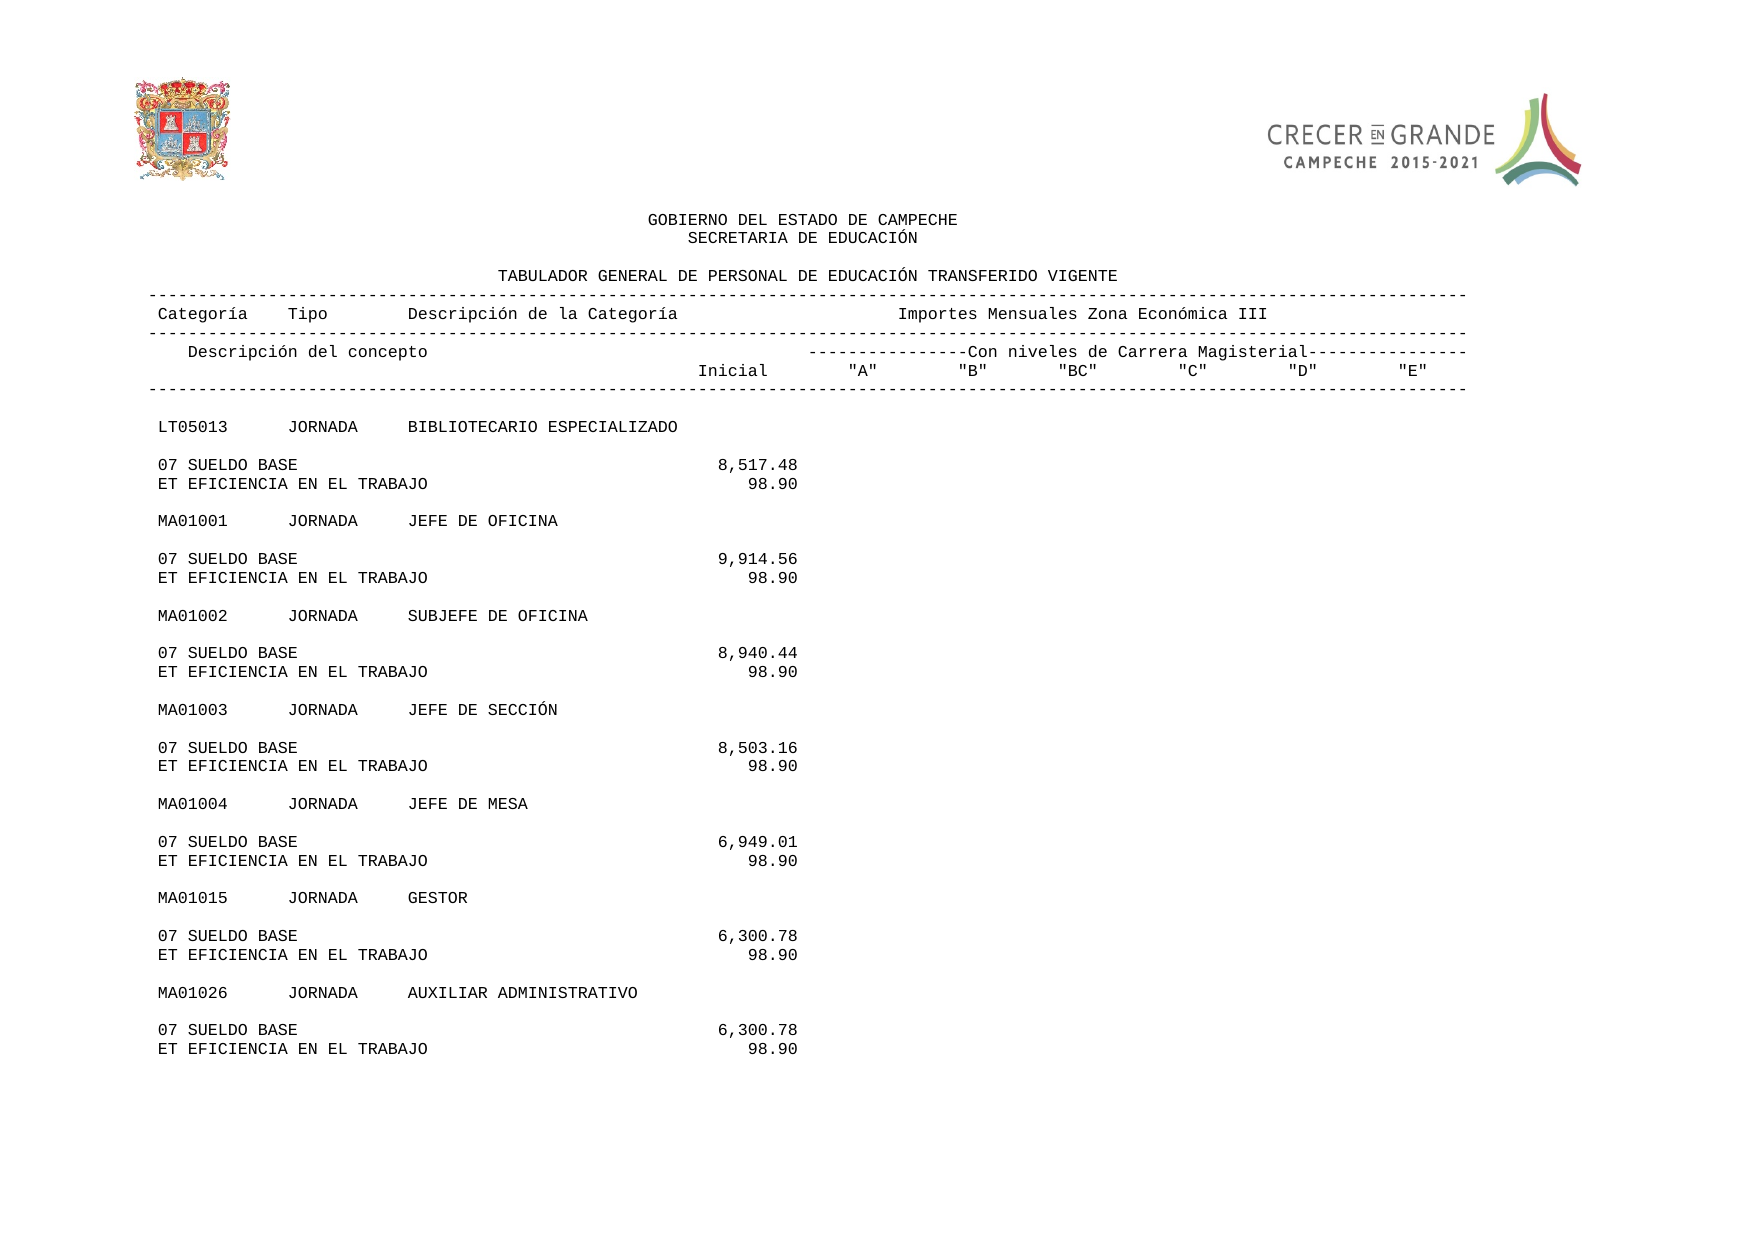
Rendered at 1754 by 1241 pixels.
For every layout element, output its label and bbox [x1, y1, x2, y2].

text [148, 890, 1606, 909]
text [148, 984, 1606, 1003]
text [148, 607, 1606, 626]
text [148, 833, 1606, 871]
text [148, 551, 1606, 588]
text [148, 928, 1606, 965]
picture [133, 77, 231, 181]
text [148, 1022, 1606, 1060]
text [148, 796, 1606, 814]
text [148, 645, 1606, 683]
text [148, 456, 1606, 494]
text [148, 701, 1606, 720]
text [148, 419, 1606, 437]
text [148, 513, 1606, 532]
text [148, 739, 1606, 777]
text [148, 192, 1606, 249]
picture [1262, 87, 1586, 190]
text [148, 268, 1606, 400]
